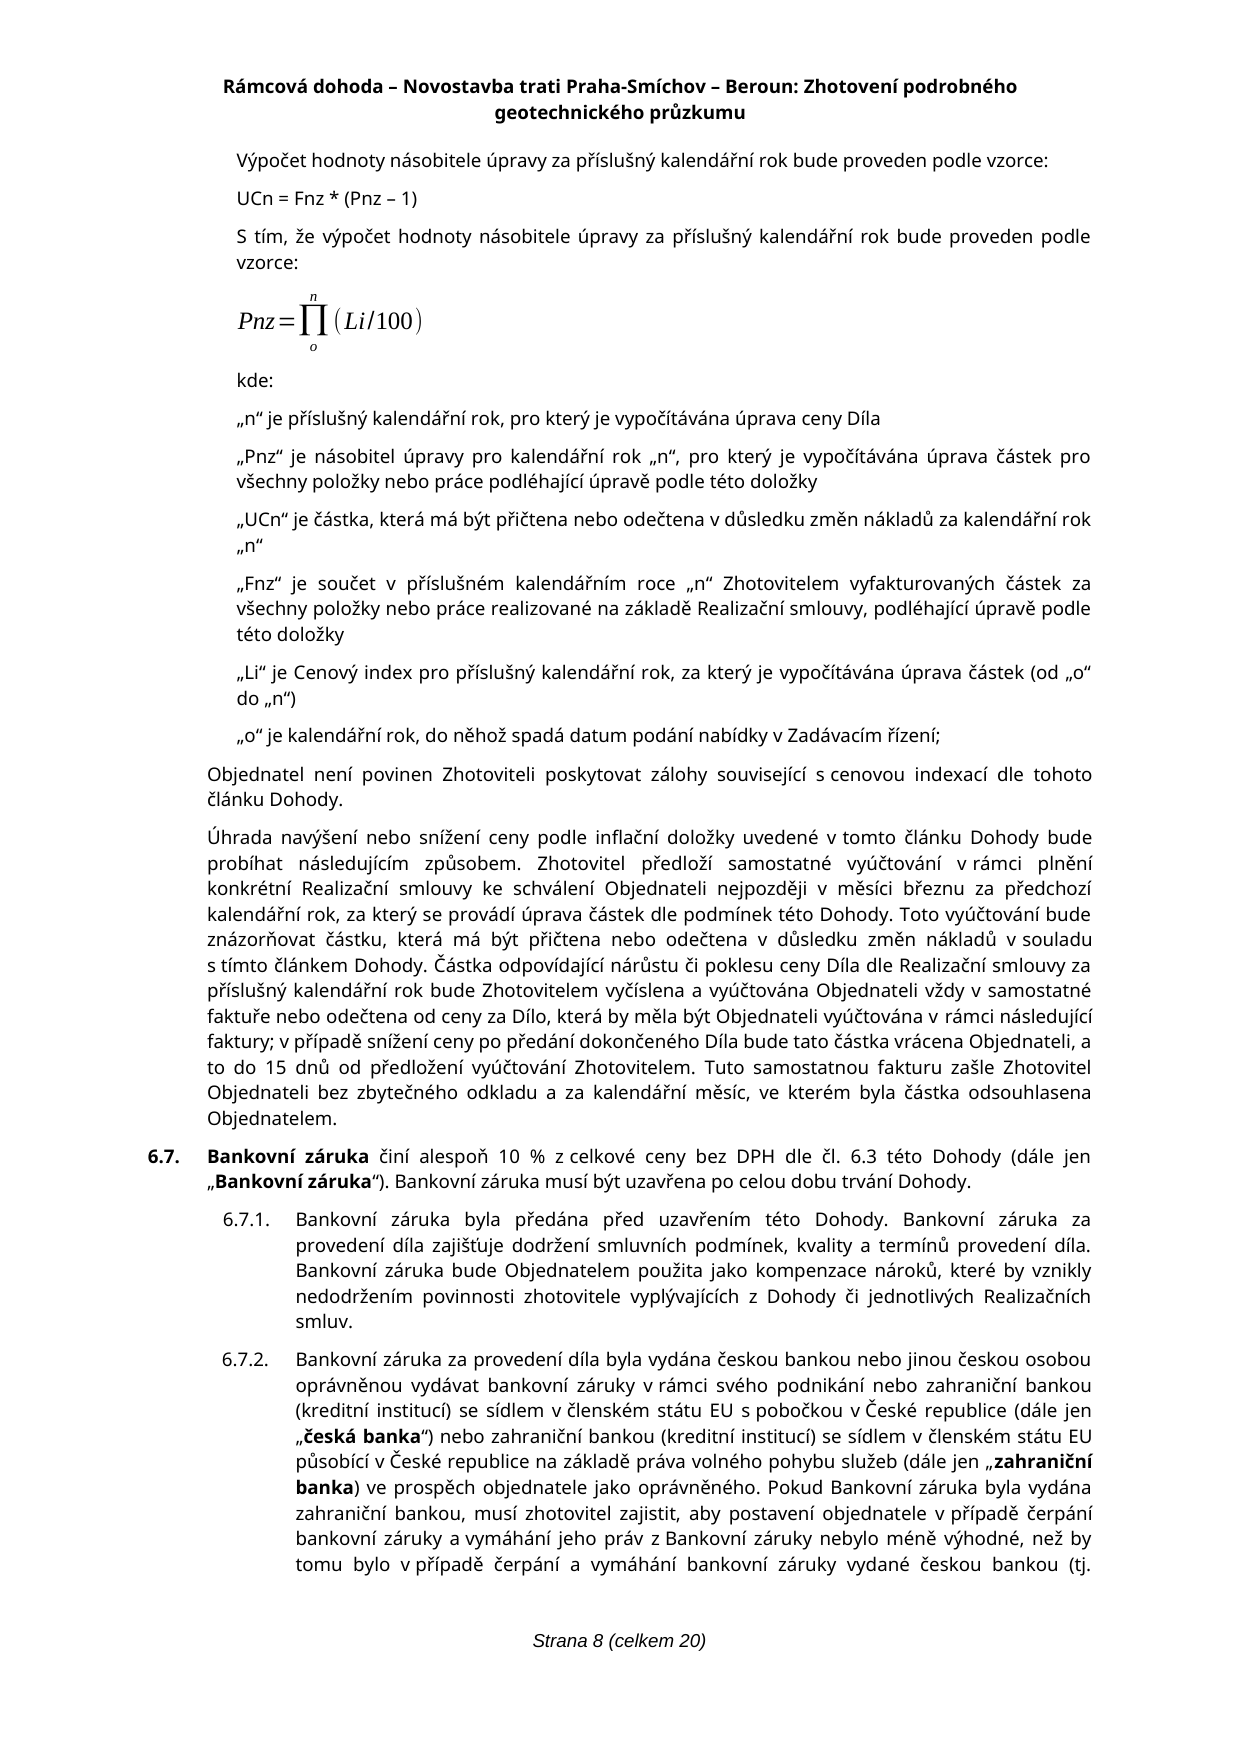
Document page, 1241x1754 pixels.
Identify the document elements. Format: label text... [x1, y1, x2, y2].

subtitle kde: [236, 367, 1092, 393]
subtitle „Fnz“ je součet v příslušném kalendářním roce „n“ Zhotovitelem vyfakturovaných částek za všechny položky nebo práce realizované na základě Realizační smlouvy, podléhající úpravě podle této doložky [236, 570, 1092, 647]
list Bankovní záruka byla předána před uzavřením této Dohody. Bankovní záruka za provedení díla zajišťuje dodržení smluvních podmínek, kvality a termínů provedení díla. Bankovní záruka bude Objednatelem použita jako kompenzace nároků, které by vznikly nedodržením povinnosti zhotovitele vyplývajících z Dohody či jednotlivých Realizačních smluv. [223, 1207, 1092, 1334]
subtitle „Pnz“ je násobitel úpravy pro kalendářní rok „n“, pro který je vypočítávána úprava částek pro všechny položky nebo práce podléhající úpravě podle této doložky [236, 443, 1092, 494]
subtitle Úhrada navýšení nebo snížení ceny podle inflační doložky uvedené v tomto článku Dohody bude probíhat následujícím způsobem. Zhotovitel předloží samostatné vyúčtování v rámci plnění konkrétní Realizační smlouvy ke schválení Objednateli nejpozději v měsíci březnu za předchozí kalendářní rok, za který se provádí úprava částek dle podmínek této Dohody. Toto vyúčtování bude znázorňovat částku, která má být přičtena nebo odečtena v důsledku změn nákladů v souladu s tímto článkem Dohody. Částka odpovídající nárůstu či poklesu ceny Díla dle Realizační smlouvy za příslušný kalendářní rok bude Zhotovitelem vyčíslena a vyúčtována Objednateli vždy v samostatné faktuře nebo odečtena od ceny za Dílo, která by měla být Objednateli vyúčtována v rámci následující faktury; v případě snížení ceny po předání dokončeného Díla bude tato částka vrácena Objednateli, a to do 15 dnů od předložení vyúčtování Zhotovitelem. Tuto samostatnou fakturu zašle Zhotovitel Objednateli bez zbytečného odkladu a za kalendářní měsíc, ve kterém byla částka odsouhlasena Objednatelem. [207, 824, 1092, 1131]
subtitle „o“ je kalendářní rok, do něhož spadá datum podání nabídky v Zadávacím řízení; [236, 723, 1092, 748]
subtitle „Li“ je Cenový index pro příslušný kalendářní rok, za který je vypočítávána úprava částek (od „o“ do „n“) [236, 659, 1092, 710]
subtitle „n“ je příslušný kalendářní rok, pro který je vypočítávána úprava ceny Díla [236, 405, 1092, 431]
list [222, 1347, 1092, 1576]
subtitle Výpočet hodnoty násobitele úpravy za příslušný kalendářní rok bude proveden podle vzorce: [236, 148, 1092, 173]
subtitle UCn = Fnz * (Pnz – 1) [236, 186, 1092, 211]
subtitle S tím, že výpočet hodnoty násobitele úpravy za příslušný kalendářní rok bude proveden podle vzorce: [236, 224, 1092, 275]
subtitle „UCn“ je částka, která má být přičtena nebo odečtena v důsledku změn nákladů za kalendářní rok „n“ [236, 507, 1092, 558]
list Bankovní záruka činí alespoň 10 % z celkové ceny bez DPH dle čl. 6.3 této Dohody (dále jen „Bankovní záruka“). Bankovní záruka musí být uzavřena po celou dobu trvání Dohody. [148, 1143, 1092, 1194]
subtitle Objednatel není povinen Zhotoviteli poskytovat zálohy související s cenovou indexací dle tohoto článku Dohody. [207, 761, 1092, 812]
